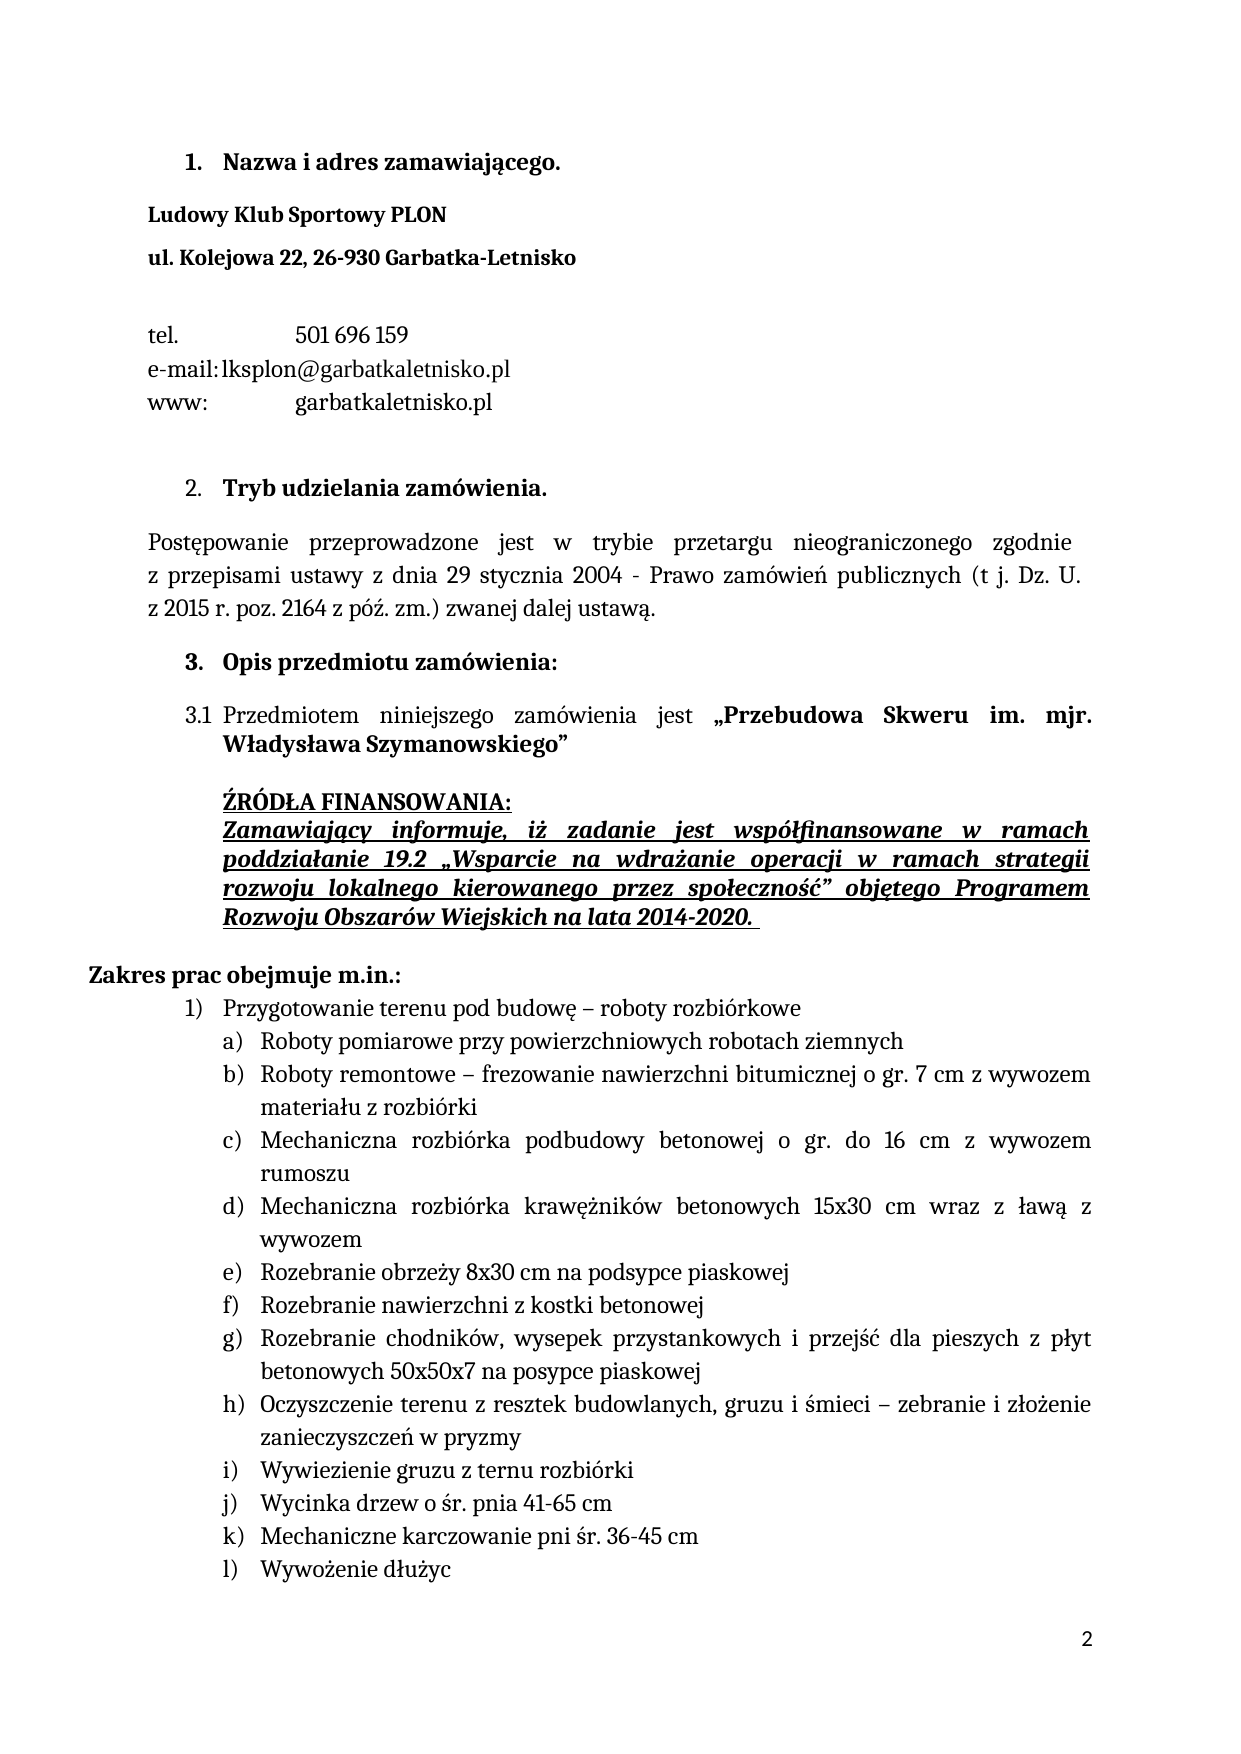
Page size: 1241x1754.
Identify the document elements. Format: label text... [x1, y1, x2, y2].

text Zamawiający informuje, iż zadanie jest współfinansowane w ramach poddziałanie 19.2 „Wsparcie na wdrażanie operacji w ramach strategii rozwoju lokalnego kierowanego przez społeczność” objętego Programem Rozwoju Obszarów Wiejskich na lata 2014-2020. [223, 816, 1092, 932]
list Przedmiotem niniejszego zamówienia jest „Przebudowa Skweru im. mjr. Władysława Szymanowskiego” [185, 701, 1092, 759]
list Mechaniczne karczowanie pni śr. 36-45 cm [223, 1522, 1092, 1551]
list Rozebranie obrzeży 8x30 cm na podsypce piaskowej [223, 1258, 1092, 1287]
list Roboty remontowe – frezowanie nawierzchni bitumicznej o gr. 7 cm z wywozem materiału z rozbiórki [223, 1060, 1092, 1122]
text www: garbatkaletnisko.pl [148, 388, 1092, 416]
text e-mail: lksplon@garbatkaletnisko.pl [148, 354, 1092, 383]
list Roboty pomiarowe przy powierzchniowych robotach ziemnych [223, 1027, 1092, 1056]
list Przygotowanie terenu pod budowę – roboty rozbiórkowe [185, 994, 1092, 1023]
list Rozebranie nawierzchni z kostki betonowej [223, 1291, 1092, 1320]
text Ludowy Klub Sportowy PLON [148, 202, 1092, 228]
text Zakres prac obejmuje m.in.: [89, 961, 1092, 989]
list Tryb udzielania zamówienia. [185, 474, 1092, 502]
list Wycinka drzew o śr. pnia 41-65 cm [223, 1489, 1092, 1518]
list Rozebranie chodników, wysepek przystankowych i przejść dla pieszych z płyt betonowych 50x50x7 na posypce piaskowej [223, 1324, 1092, 1386]
text tel. 501 696 159 [148, 321, 1092, 349]
list Nazwa i adres zamawiającego. [185, 148, 1092, 176]
list Mechaniczna rozbiórka krawężników betonowych 15x30 cm wraz z ławą z wywozem [223, 1192, 1092, 1254]
list Mechaniczna rozbiórka podbudowy betonowej o gr. do 16 cm z wywozem rumoszu [223, 1126, 1092, 1188]
text ul. Kolejowa 22, 26-930 Garbatka-Letnisko [148, 244, 1092, 271]
text ŹRÓDŁA FINANSOWANIA: [223, 787, 1092, 816]
list Opis przedmiotu zamówienia: [185, 647, 1092, 676]
list Wywożenie dłużyc [223, 1555, 1092, 1584]
text Postępowanie przeprowadzone jest w trybie przetargu nieograniczonego zgodnie z przepisami ustawy z dnia 29 stycznia 2004 - Prawo zamówień publicznych (t j. Dz. U. z 2015 r. poz. 2164 z póź. zm.) zwanej dalej ustawą. [148, 527, 1092, 622]
list Oczyszczenie terenu z resztek budowlanych, gruzu i śmieci – zebranie i złożenie zanieczyszczeń w pryzmy [223, 1390, 1092, 1452]
list Wywiezienie gruzu z ternu rozbiórki [223, 1456, 1092, 1485]
